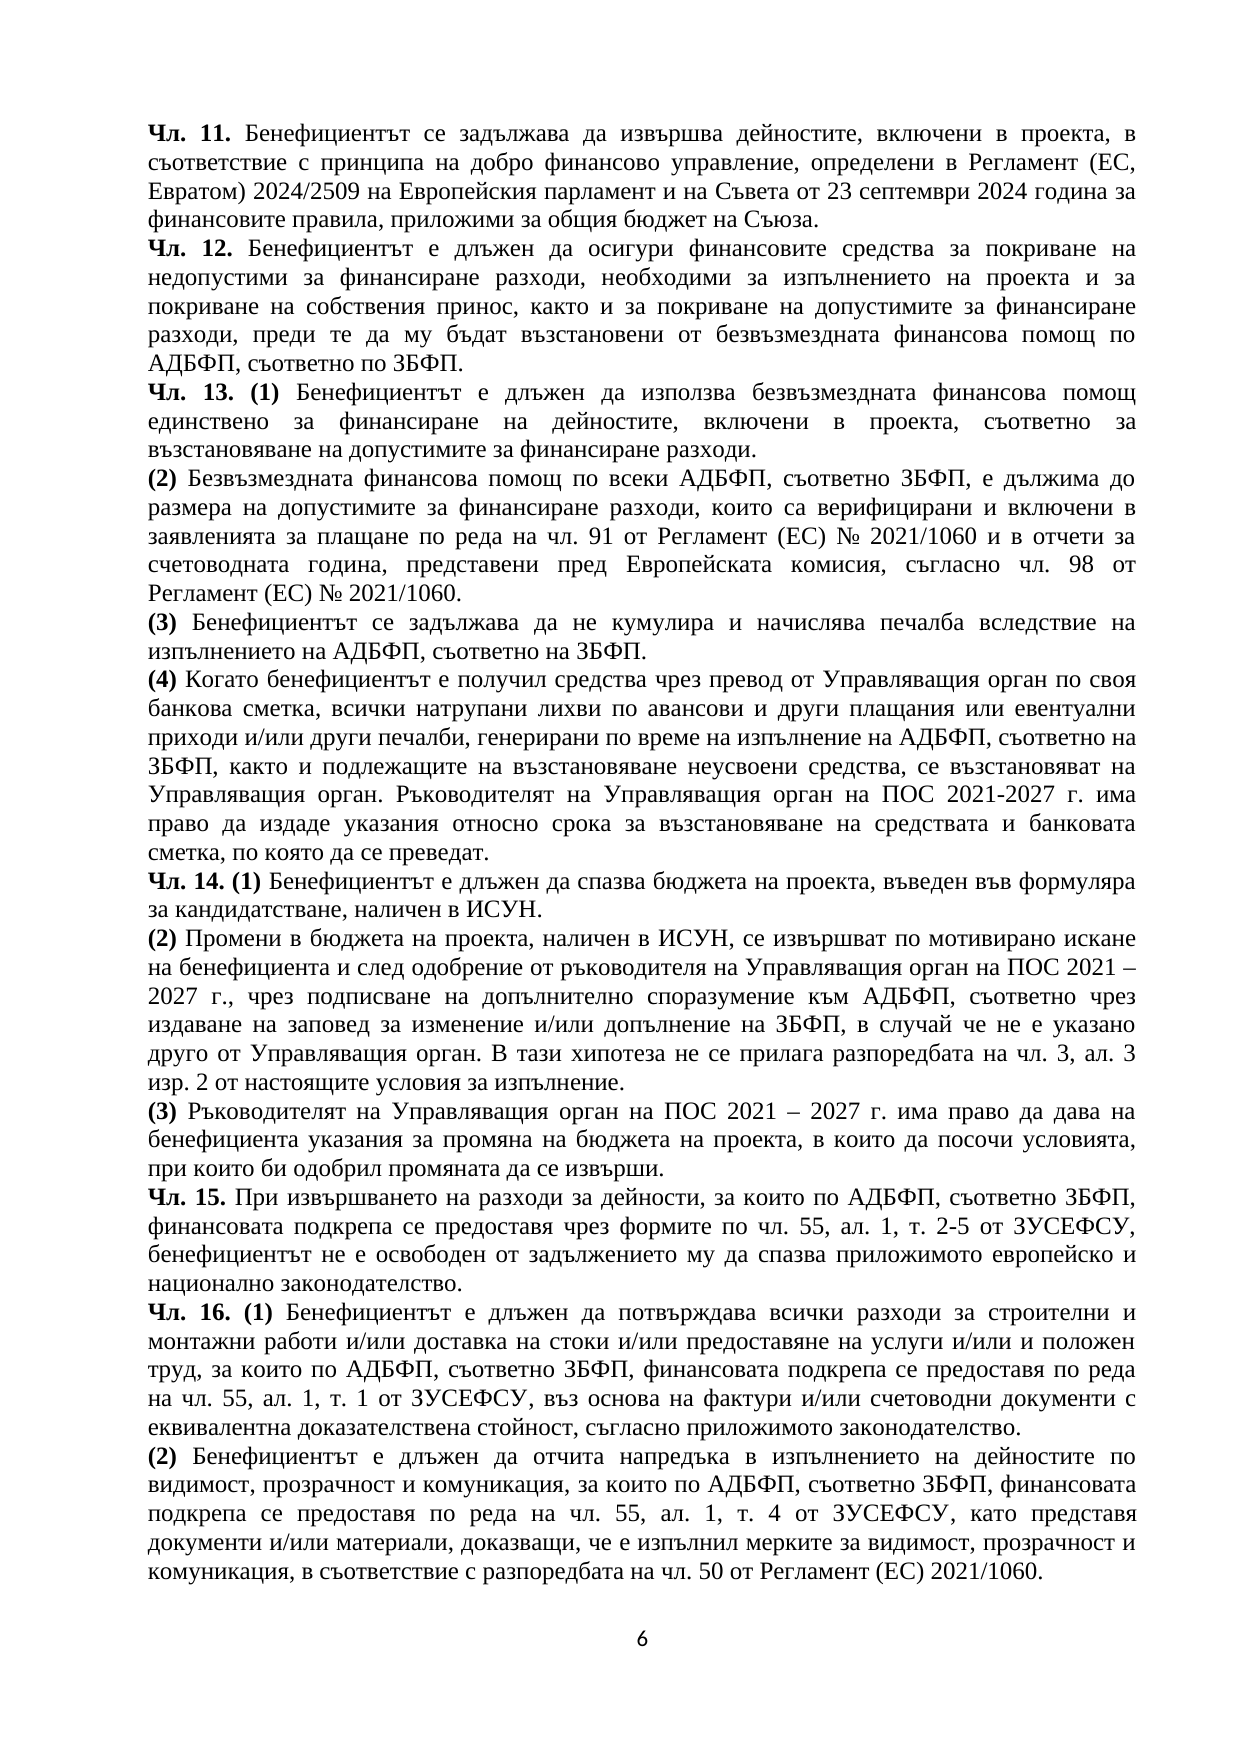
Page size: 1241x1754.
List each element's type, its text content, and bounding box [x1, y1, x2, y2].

text (2) Безвъзмездната финансова помощ по всеки АДБФП, съответно ЗБФП, е дължима до размера на допустимите за финансиране разходи, които са верифицирани и включени в заявленията за плащане по реда на чл. 91 от Регламент (ЕС) № 2021/1060 и в отчети за счетоводната година, представени пред Европейската комисия, съгласно чл. 98 от Регламент (ЕС) № 2021/1060. [148, 463, 1137, 607]
text Чл. 14. (1) Бенефициентът е длъжен да спазва бюджета на проекта, въведен във формуляра за кандидатстване, наличен в ИСУН. [148, 866, 1137, 923]
text Чл. 13. (1) Бенефициентът е длъжен да използва безвъзмездната финансова помощ единствено за финансиране на дейностите, включени в проекта, съответно за възстановяване на допустимите за финансиране разходи. [148, 377, 1137, 463]
text (3) Бенефициентът се задължава да не кумулира и начислява печалба вследствие на изпълнението на АДБФП, съответно на ЗБФП. [148, 607, 1137, 664]
text Чл. 15. При извършването на разходи за дейности, за които по АДБФП, съответно ЗБФП, финансовата подкрепа се предоставя чрез формите по чл. 55, ал. 1, т. 2-5 от ЗУСЕФСУ, бенефициентът не е освободен от задължението му да спазва приложимото европейско и национално законодателство. [148, 1182, 1137, 1297]
text Чл. 12. Бенефициентът е длъжен да осигури финансовите средства за покриване на недопустими за финансиране разходи, необходими за изпълнението на проекта и за покриване на собствения принос, както и за покриване на допустимите за финансиране разходи, преди те да му бъдат възстановени от безвъзмездната финансова помощ по АДБФП, съответно по ЗБФП. [148, 233, 1137, 377]
text Чл. 16. (1) Бенефициентът е длъжен да потвърждава всички разходи за строителни и монтажни работи и/или доставка на стоки и/или предоставяне на услуги и/или и положен труд, за които по АДБФП, съответно ЗБФП, финансовата подкрепа се предоставя по реда на чл. 55, ал. 1, т. 1 от ЗУСЕФСУ, въз основа на фактури и/или счетоводни документи с еквивалентна доказателствена стойност, съгласно приложимото законодателство. [148, 1297, 1137, 1441]
text (3) Ръководителят на Управляващия орган на ПОС 2021 – 2027 г. има право да дава на бенефициента указания за промяна на бюджета на проекта, в които да посочи условията, при които би одобрил промяната да се извърши. [148, 1096, 1137, 1182]
text Чл. 11. Бенефициентът се задължава да извършва дейностите, включени в проекта, в съответствие с принципа на добро финансово управление, определени в Регламент (ЕС, Евратом) 2024/2509 на Европейския парламент и на Съвета от 23 септември 2024 година за финансовите правила, приложими за общия бюджет на Съюза. [148, 118, 1137, 233]
text (2) Промени в бюджета на проекта, наличен в ИСУН, се извършват по мотивирано искане на бенефициента и след одобрение от ръководителя на Управляващия орган на ПОС 2021 – 2027 г., чрез подписване на допълнително споразумение към АДБФП, съответно чрез издаване на заповед за изменение и/или допълнение на ЗБФП, в случай че не е указано друго от Управляващия орган. В тази хипотеза не се прилага разпоредбата на чл. 3, ал. 3 изр. 2 от настоящите условия за изпълнение. [148, 923, 1137, 1096]
text (4) Когато бенефициентът е получил средства чрез превод от Управляващия орган по своя банкова сметка, всички натрупани лихви по авансови и други плащания или евентуални приходи и/или други печалби, генерирани по време на изпълнение на АДБФП, съответно на ЗБФП, както и подлежащите на възстановяване неусвоени средства, се възстановяват на Управляващия орган. Ръководителят на Управляващия орган на ПОС 2021-2027 г. има право да издаде указания относно срока за възстановяване на средствата и банковата сметка, по която да се преведат. [148, 664, 1137, 866]
text (2) Бенефициентът е длъжен да отчита напредъка в изпълнението на дейностите по видимост, прозрачност и комуникация, за които по АДБФП, съответно ЗБФП, финансовата подкрепа се предоставя по реда на чл. 55, ал. 1, т. 4 от ЗУСЕФСУ, като представя документи и/или материали, доказващи, че е изпълнил мерките за видимост, прозрачност и комуникация, в съответствие с разпоредбата на чл. 50 от Регламент (ЕС) 2021/1060. [148, 1441, 1137, 1584]
